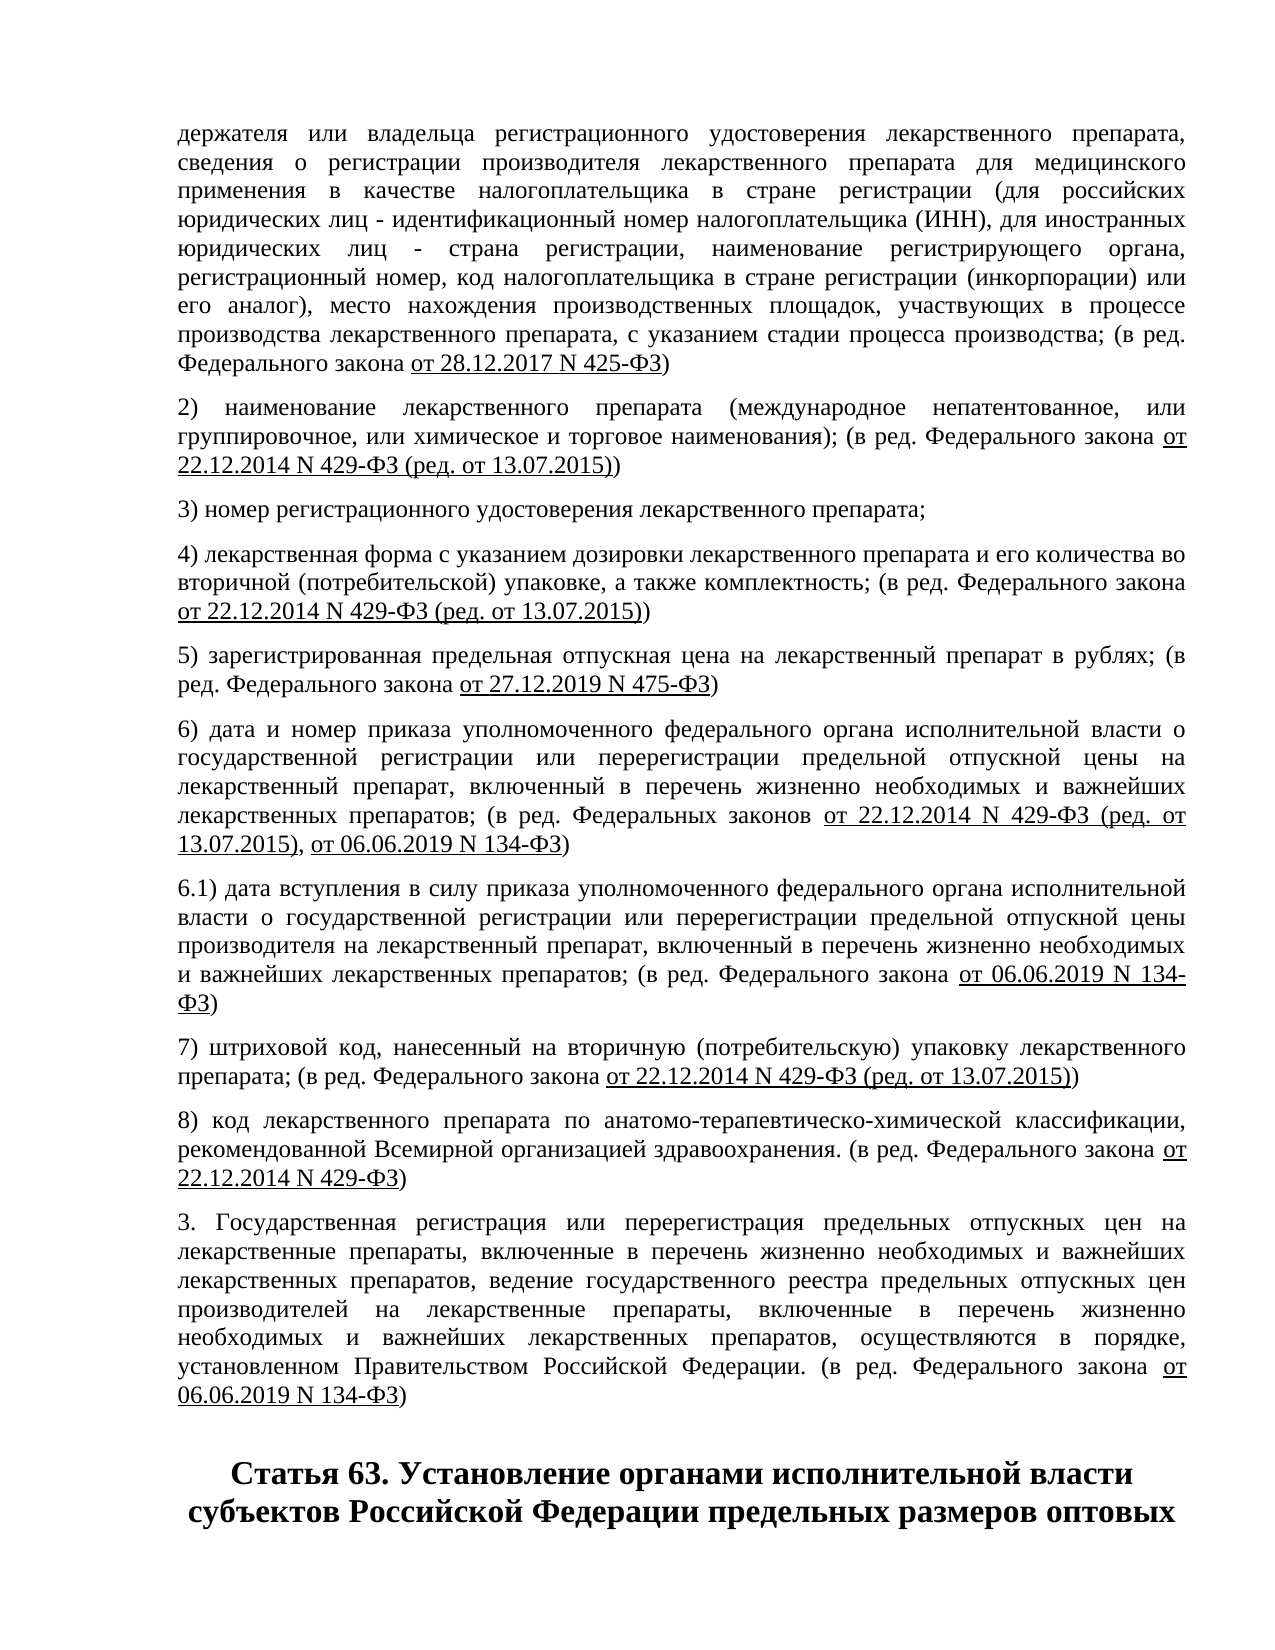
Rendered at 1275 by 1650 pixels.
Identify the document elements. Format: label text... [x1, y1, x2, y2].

text 2) наименование лекарственного препарата (международное непатентованное, или группировочное, или химическое и торговое наименования); (в ред. Федерального закона от 22.12.2014 N 429-ФЗ (ред. от 13.07.2015)) [177, 392, 1186, 479]
text 6.1) дата вступления в силу приказа уполномоченного федерального органа исполнительной власти о государственной регистрации или перерегистрации предельной отпускной цены производителя на лекарственный препарат, включенный в перечень жизненно необходимых и важнейших лекарственных препаратов; (в ред. Федерального закона от 06.06.2019 N 134-ФЗ) [177, 873, 1186, 1017]
text 6) дата и номер приказа уполномоченного федерального органа исполнительной власти о государственной регистрации или перерегистрации предельной отпускной цены на лекарственный препарат, включенный в перечень жизненно необходимых и важнейших лекарственных препаратов; (в ред. Федеральных законов от 22.12.2014 N 429-ФЗ (ред. от 13.07.2015), от 06.06.2019 N 134-ФЗ) [177, 714, 1186, 857]
text 4) лекарственная форма с указанием дозировки лекарственного препарата и его количества во вторичной (потребительской) упаковке, а также комплектность; (в ред. Федерального закона от 22.12.2014 N 429-ФЗ (ред. от 13.07.2015)) [177, 539, 1186, 625]
text 7) штриховой код, нанесенный на вторичную (потребительскую) упаковку лекарственного препарата; (в ред. Федерального закона от 22.12.2014 N 429-ФЗ (ред. от 13.07.2015)) [177, 1032, 1186, 1090]
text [177, 1453, 1186, 1530]
text 3) номер регистрационного удостоверения лекарственного препарата; [177, 494, 1186, 523]
text 5) зарегистрированная предельная отпускная цена на лекарственный препарат в рублях; (в ред. Федерального закона от 27.12.2019 N 475-ФЗ) [177, 641, 1186, 698]
text 8) код лекарственного препарата по анатомо-терапевтическо-химической классификации, рекомендованной Всемирной организацией здравоохранения. (в ред. Федерального закона от 22.12.2014 N 429-ФЗ) [177, 1106, 1186, 1192]
text 3. Государственная регистрация или перерегистрация предельных отпускных цен на лекарственные препараты, включенные в перечень жизненно необходимых и важнейших лекарственных препаратов, ведение государственного реестра предельных отпускных цен производителей на лекарственные препараты, включенные в перечень жизненно необходимых и важнейших лекарственных препаратов, осуществляются в порядке, установленном Правительством Российской Федерации. (в ред. Федерального закона от 06.06.2019 N 134-ФЗ) [177, 1207, 1186, 1409]
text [177, 118, 1186, 377]
